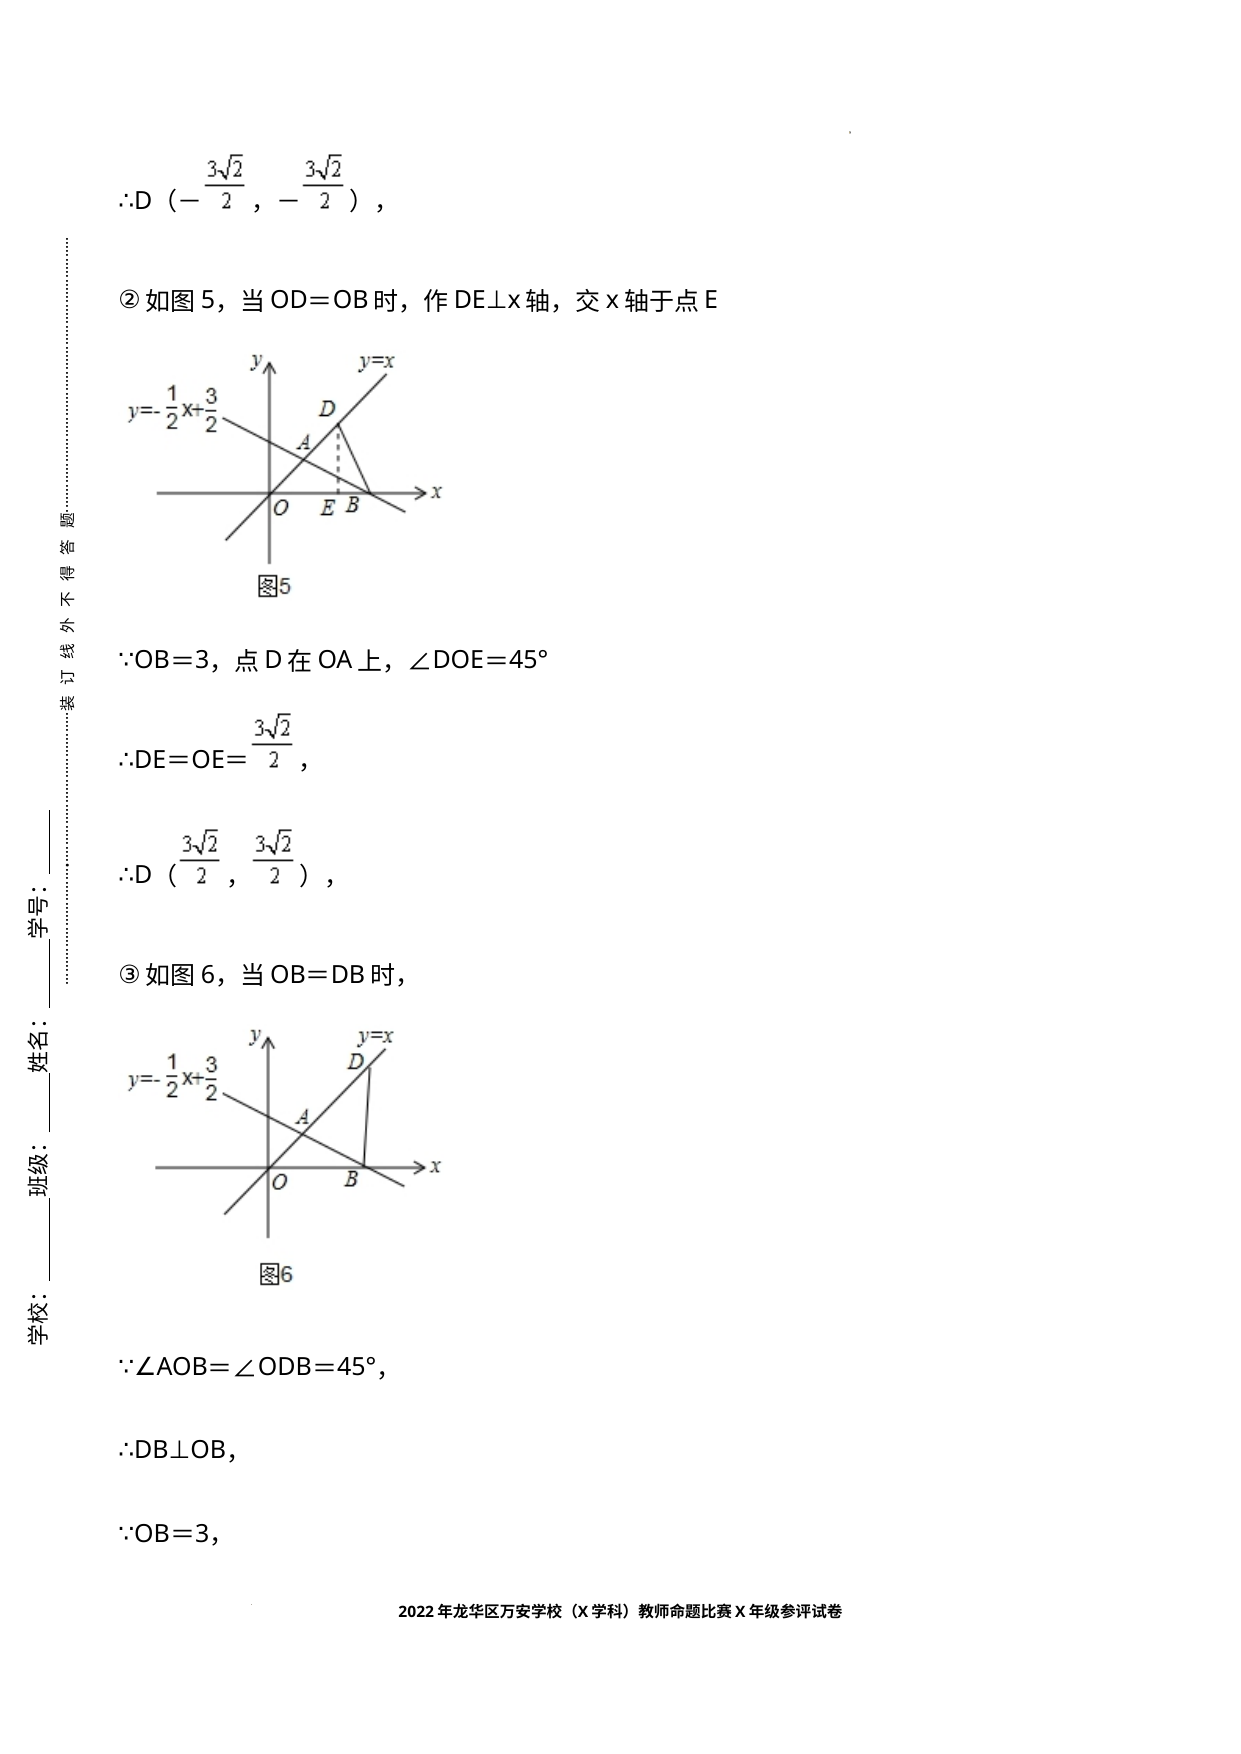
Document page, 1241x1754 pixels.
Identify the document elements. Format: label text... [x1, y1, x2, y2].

text ∴D（－，－）， [118, 151, 1122, 248]
picture [300, 150, 350, 215]
picture [118, 1024, 447, 1290]
text ∵OB＝3，点D在OA上，∠DOE＝45° [118, 627, 1122, 692]
text ∵∠AOB＝∠ODB＝45°， [118, 1334, 1122, 1399]
picture [177, 825, 226, 890]
text ③如图6，当OB＝DB时， [118, 941, 1122, 1006]
picture [202, 150, 251, 215]
picture [118, 349, 448, 602]
text ∴DE＝OE＝， [118, 710, 1122, 807]
text ∵OB＝3， [118, 1500, 1122, 1565]
picture [250, 825, 300, 890]
text ②如图5，当OD＝OB时，作DE⊥x轴，交x轴于点E [118, 267, 1122, 332]
picture [249, 709, 299, 774]
text ∴D（，）， [118, 825, 1122, 923]
text ∴DB⊥OB， [118, 1417, 1122, 1482]
